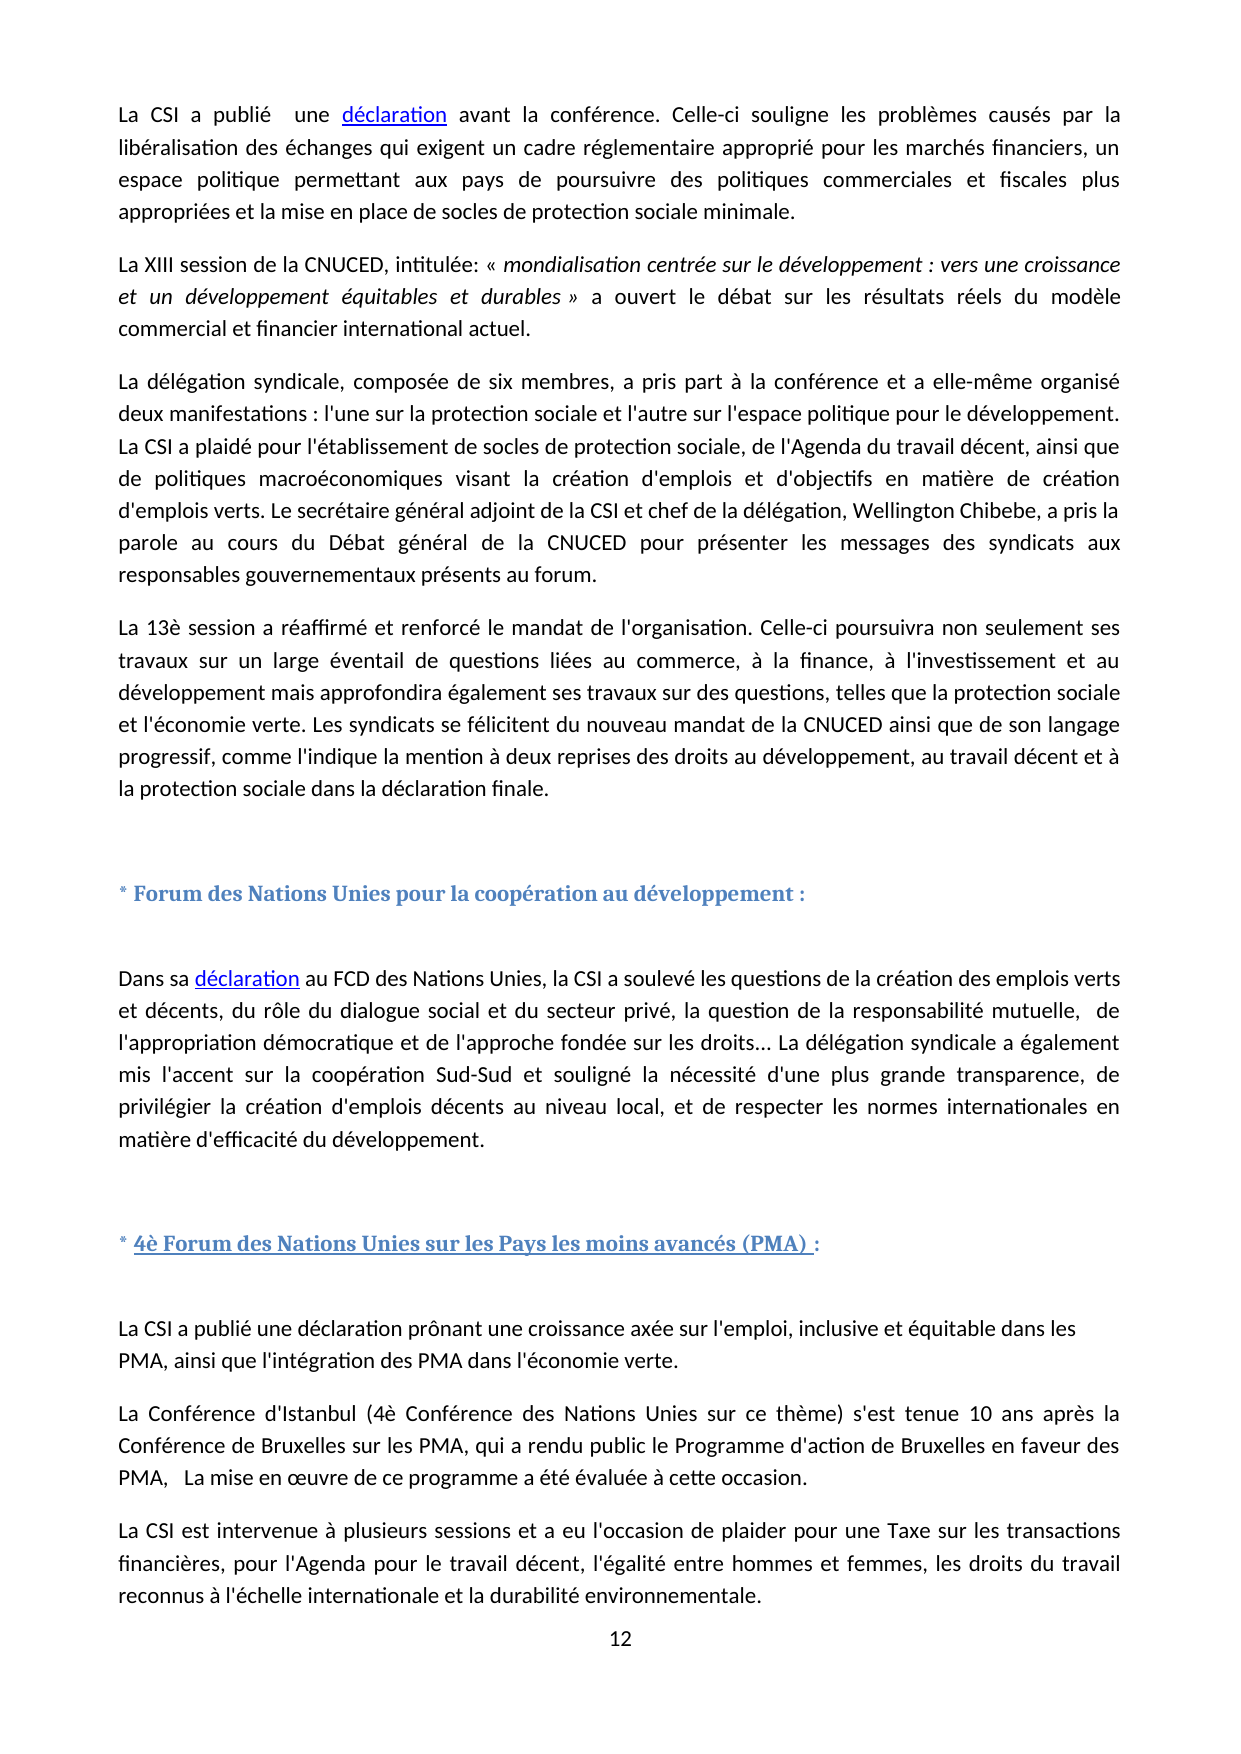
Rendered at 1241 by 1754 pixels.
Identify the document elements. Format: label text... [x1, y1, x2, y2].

subtitle * 4è Forum des Nations Unies sur les Pays les moins avancés (PMA) : [118, 1231, 1122, 1257]
text La XIII session de la CNUCED, intitulée: « mondialisation centrée sur le développement : vers une croissance et un développement équitables et durables » a ouvert le débat sur les résultats réels du modèle commercial et financier international actuel. [118, 250, 1122, 342]
text La CSI est intervenue à plusieurs sessions et a eu l'occasion de plaider pour une Taxe sur les transactions financières, pour l'Agenda pour le travail décent, l'égalité entre hommes et femmes, les droits du travail reconnus à l'échelle internationale et la durabilité environnementale. [118, 1517, 1122, 1609]
text La délégation syndicale, composée de six membres, a pris part à la conférence et a elle-même organisé deux manifestations : l'une sur la protection sociale et l'autre sur l'espace politique pour le développement. La CSI a plaidé pour l'établissement de socles de protection sociale, de l'Agenda du travail décent, ainsi que de politiques macroéconomiques visant la création d'emplois et d'objectifs en matière de création d'emplois verts. Le secrétaire général adjoint de la CSI et chef de la délégation, Wellington Chibebe, a pris la parole au cours du Débat général de la CNUCED pour présenter les messages des syndicats aux responsables gouvernementaux présents au forum. [118, 367, 1122, 588]
text La CSI a publié une déclaration prônant une croissance axée sur l'emploi, inclusive et équitable dans les PMA, ainsi que l'intégration des PMA dans l'économie verte. [118, 1314, 1122, 1374]
subtitle * Forum des Nations Unies pour la coopération au développement : [118, 881, 1122, 907]
text Dans sa déclaration au FCD des Nations Unies, la CSI a soulevé les questions de la création des emplois verts et décents, du rôle du dialogue social et du secteur privé, la question de la responsabilité mutuelle, de l'appropriation démocratique et de l'approche fondée sur les droits... La délégation syndicale a également mis l'accent sur la coopération Sud-Sud et souligné la nécessité d'une plus grande transparence, de privilégier la création d'emplois décents au niveau local, et de respecter les normes internationales en matière d'efficacité du développement. [118, 964, 1122, 1153]
text La Conférence d'Istanbul (4è Conférence des Nations Unies sur ce thème) s'est tenue 10 ans après la Conférence de Bruxelles sur les PMA, qui a rendu public le Programme d'action de Bruxelles en faveur des PMA, La mise en œuvre de ce programme a été évaluée à cette occasion. [118, 1399, 1122, 1492]
text La 13è session a réaffirmé et renforcé le mandat de l'organisation. Celle-ci poursuivra non seulement ses travaux sur un large éventail de questions liées au commerce, à la finance, à l'investissement et au développement mais approfondira également ses travaux sur des questions, telles que la protection sociale et l'économie verte. Les syndicats se félicitent du nouveau mandat de la CNUCED ainsi que de son langage progressif, comme l'indique la mention à deux reprises des droits au développement, au travail décent et à la protection sociale dans la déclaration finale. [118, 613, 1122, 802]
text La CSI a publié une déclaration avant la conférence. Celle-ci souligne les problèmes causés par la libéralisation des échanges qui exigent un cadre réglementaire approprié pour les marchés financiers, un espace politique permettant aux pays de poursuivre des politiques commerciales et fiscales plus appropriées et la mise en place de socles de protection sociale minimale. [118, 100, 1122, 225]
